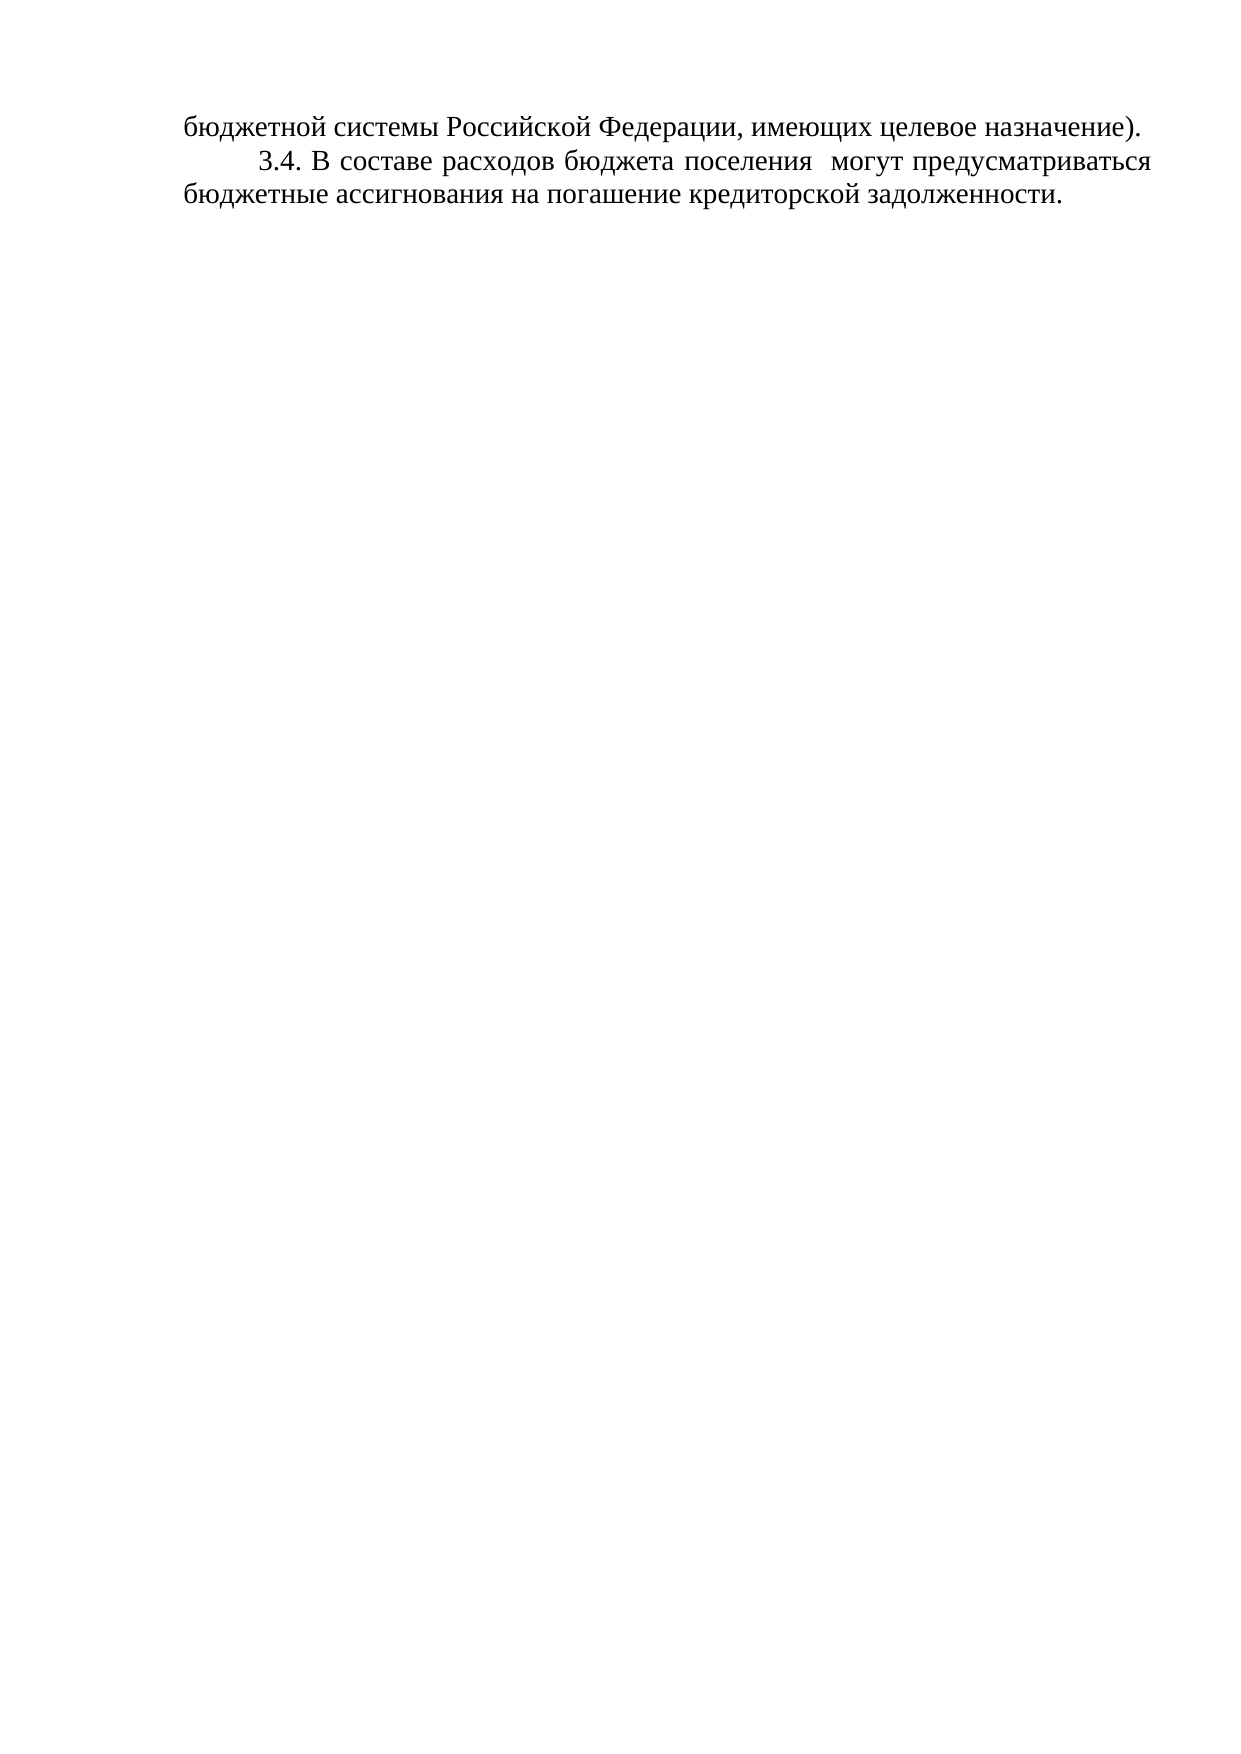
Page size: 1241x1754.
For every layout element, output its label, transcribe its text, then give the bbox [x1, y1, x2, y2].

text бюджетной системы Российской Федерации, имеющих целевое назначение). [183, 109, 1152, 143]
text 3.4. В составе расходов бюджета поселения могут предусматриваться бюджетные ассигнования на погашение кредиторской задолженности. [183, 143, 1152, 210]
